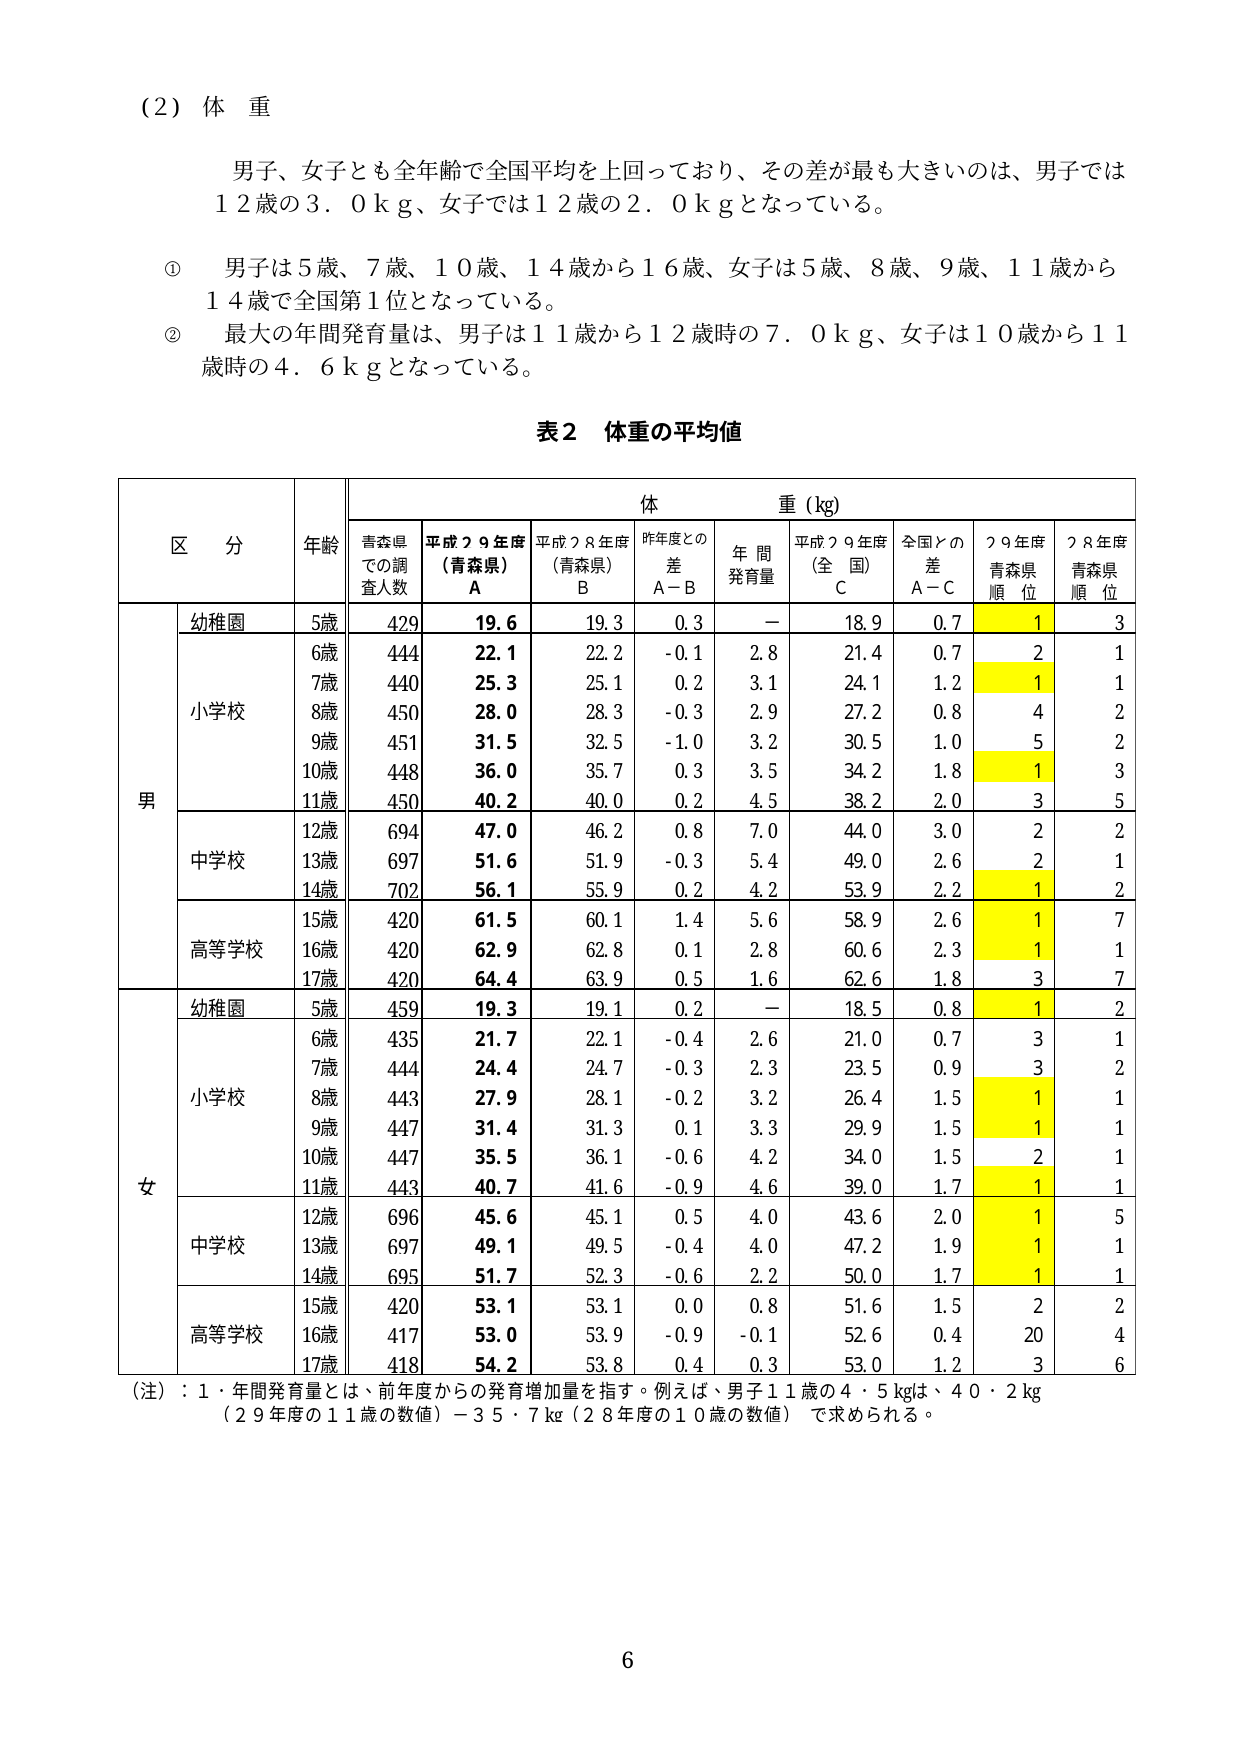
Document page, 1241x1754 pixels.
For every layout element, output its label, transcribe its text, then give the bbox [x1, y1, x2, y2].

text １２歳の３．０ｋｇ、女子では１２歳の２．０ｋｇとなっている。 [118, 186, 1137, 219]
list 最大の年間発育量は、男子は１１歳から１２歳時の７．０ｋｇ、女子は１０歳から１１歳時の４．６ｋｇとなっている。 [164, 316, 1137, 382]
list １４歳で全国第１位となっている。 [201, 283, 1137, 316]
text 男子、女子とも全年齢で全国平均を上回っており、その差が最も大きいのは、男子では [118, 153, 1137, 186]
list 男子は５歳、７歳、１０歳、１４歳から１６歳、女子は５歳、８歳、９歳、１１歳から [164, 250, 1137, 283]
text 表２ 体重の平均値 [141, 413, 1137, 447]
text (２) 体 重 [118, 89, 1137, 122]
